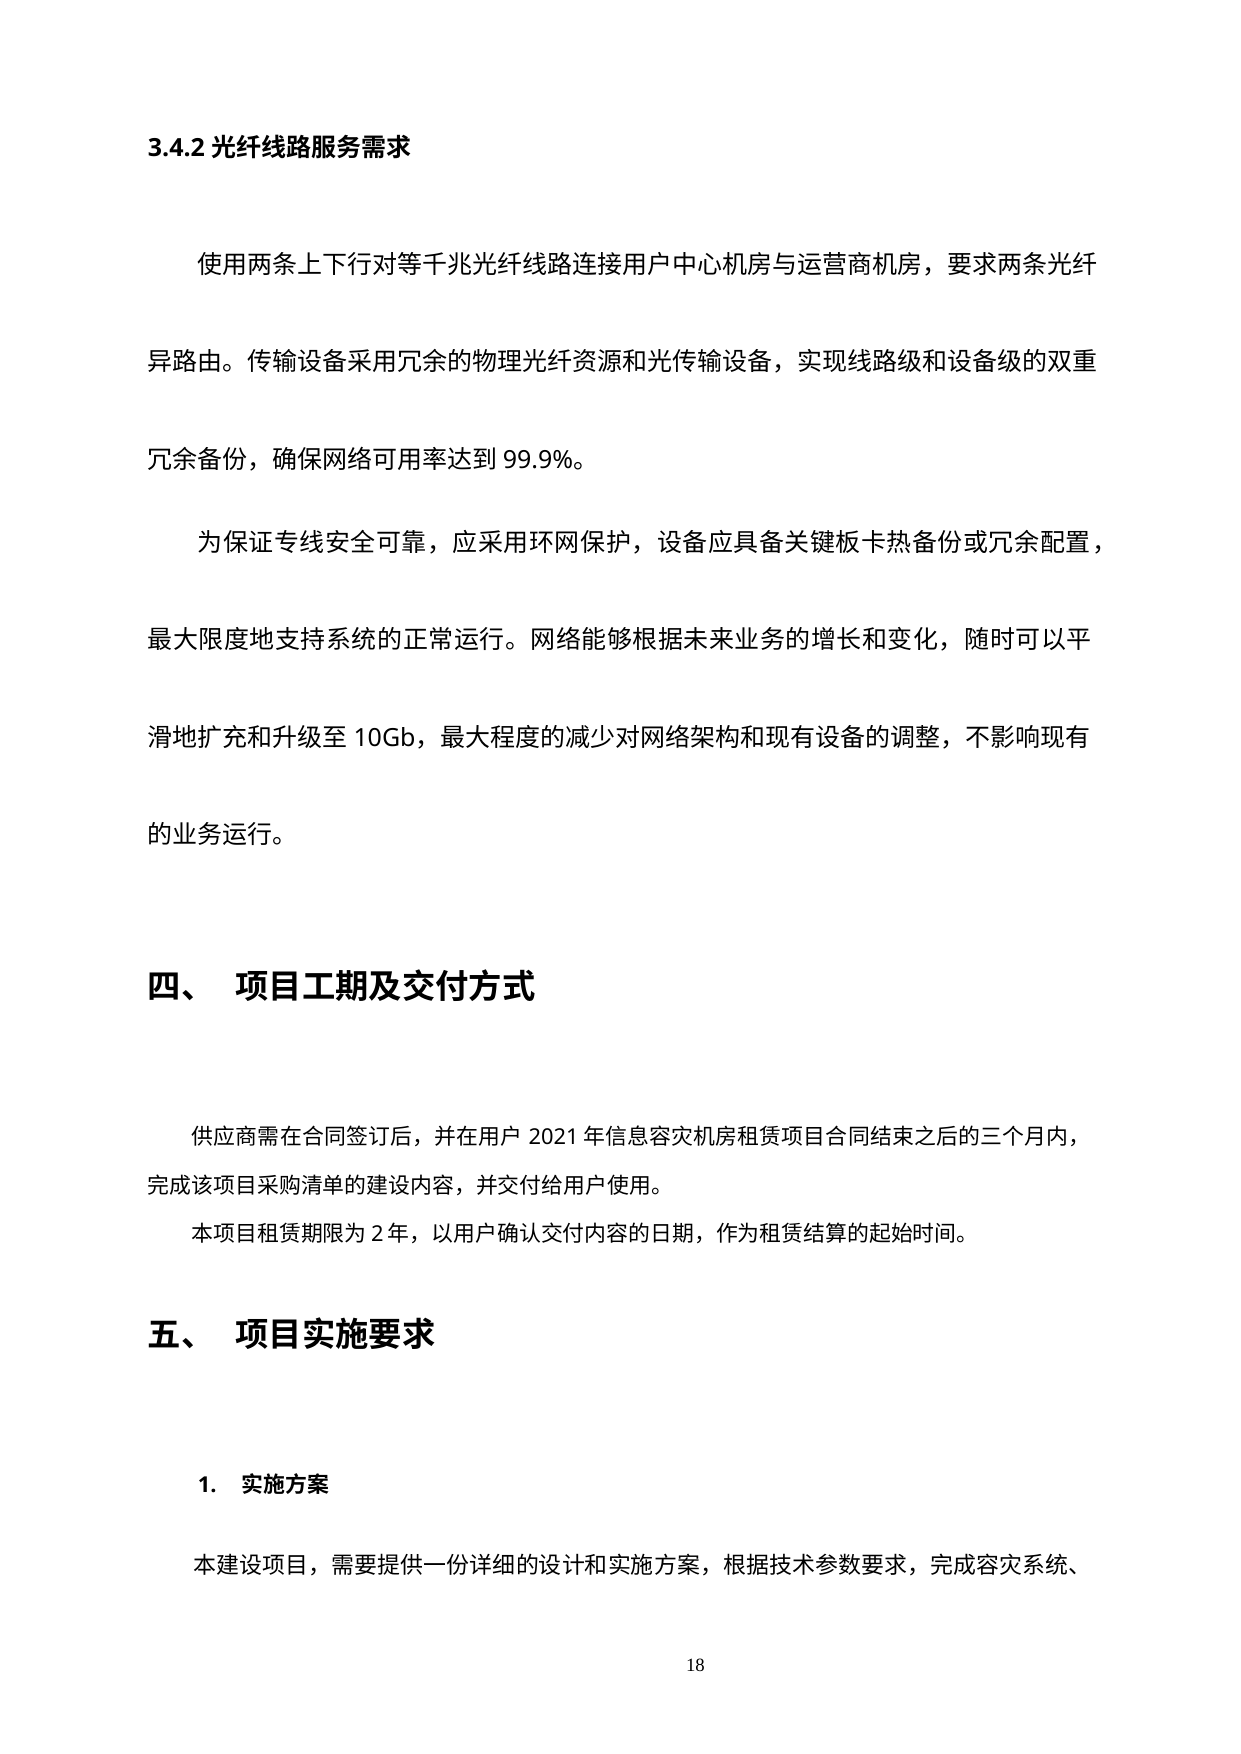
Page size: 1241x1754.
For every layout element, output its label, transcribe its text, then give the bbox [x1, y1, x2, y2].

text 使用两条上下行对等千兆光纤线路连接用户中心机房与运营商机房，要求两条光纤异路由。传输设备采用冗余的物理光纤资源和光传输设备，实现线路级和设备级的双重冗余备份，确保网络可用率达到99.9%。 [148, 230, 1098, 490]
text 本项目租赁期限为2年，以用户确认交付内容的日期，作为租赁结算的起始时间。 [148, 1216, 1092, 1248]
subtitle 项目实施要求 [148, 1299, 1092, 1364]
text 供应商需在合同签订后，并在用户2021年信息容灾机房租赁项目合同结束之后的三个月内，完成该项目采购清单的建设内容，并交付给用户使用。 [148, 1119, 1092, 1200]
text 为保证专线安全可靠，应采用环网保护，设备应具备关键板卡热备份或冗余配置，最大限度地支持系统的正常运行。网络能够根据未来业务的增长和变化，随时可以平滑地扩充和升级至10Gb，最大程度的减少对网络架构和现有设备的调整，不影响现有的业务运行。 [148, 508, 1092, 865]
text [148, 1531, 1092, 1596]
subtitle 3.4.2 光纤线路服务需求 [148, 113, 1092, 178]
subtitle 项目工期及交付方式 [148, 951, 1092, 1016]
list 实施方案 [198, 1467, 1092, 1499]
